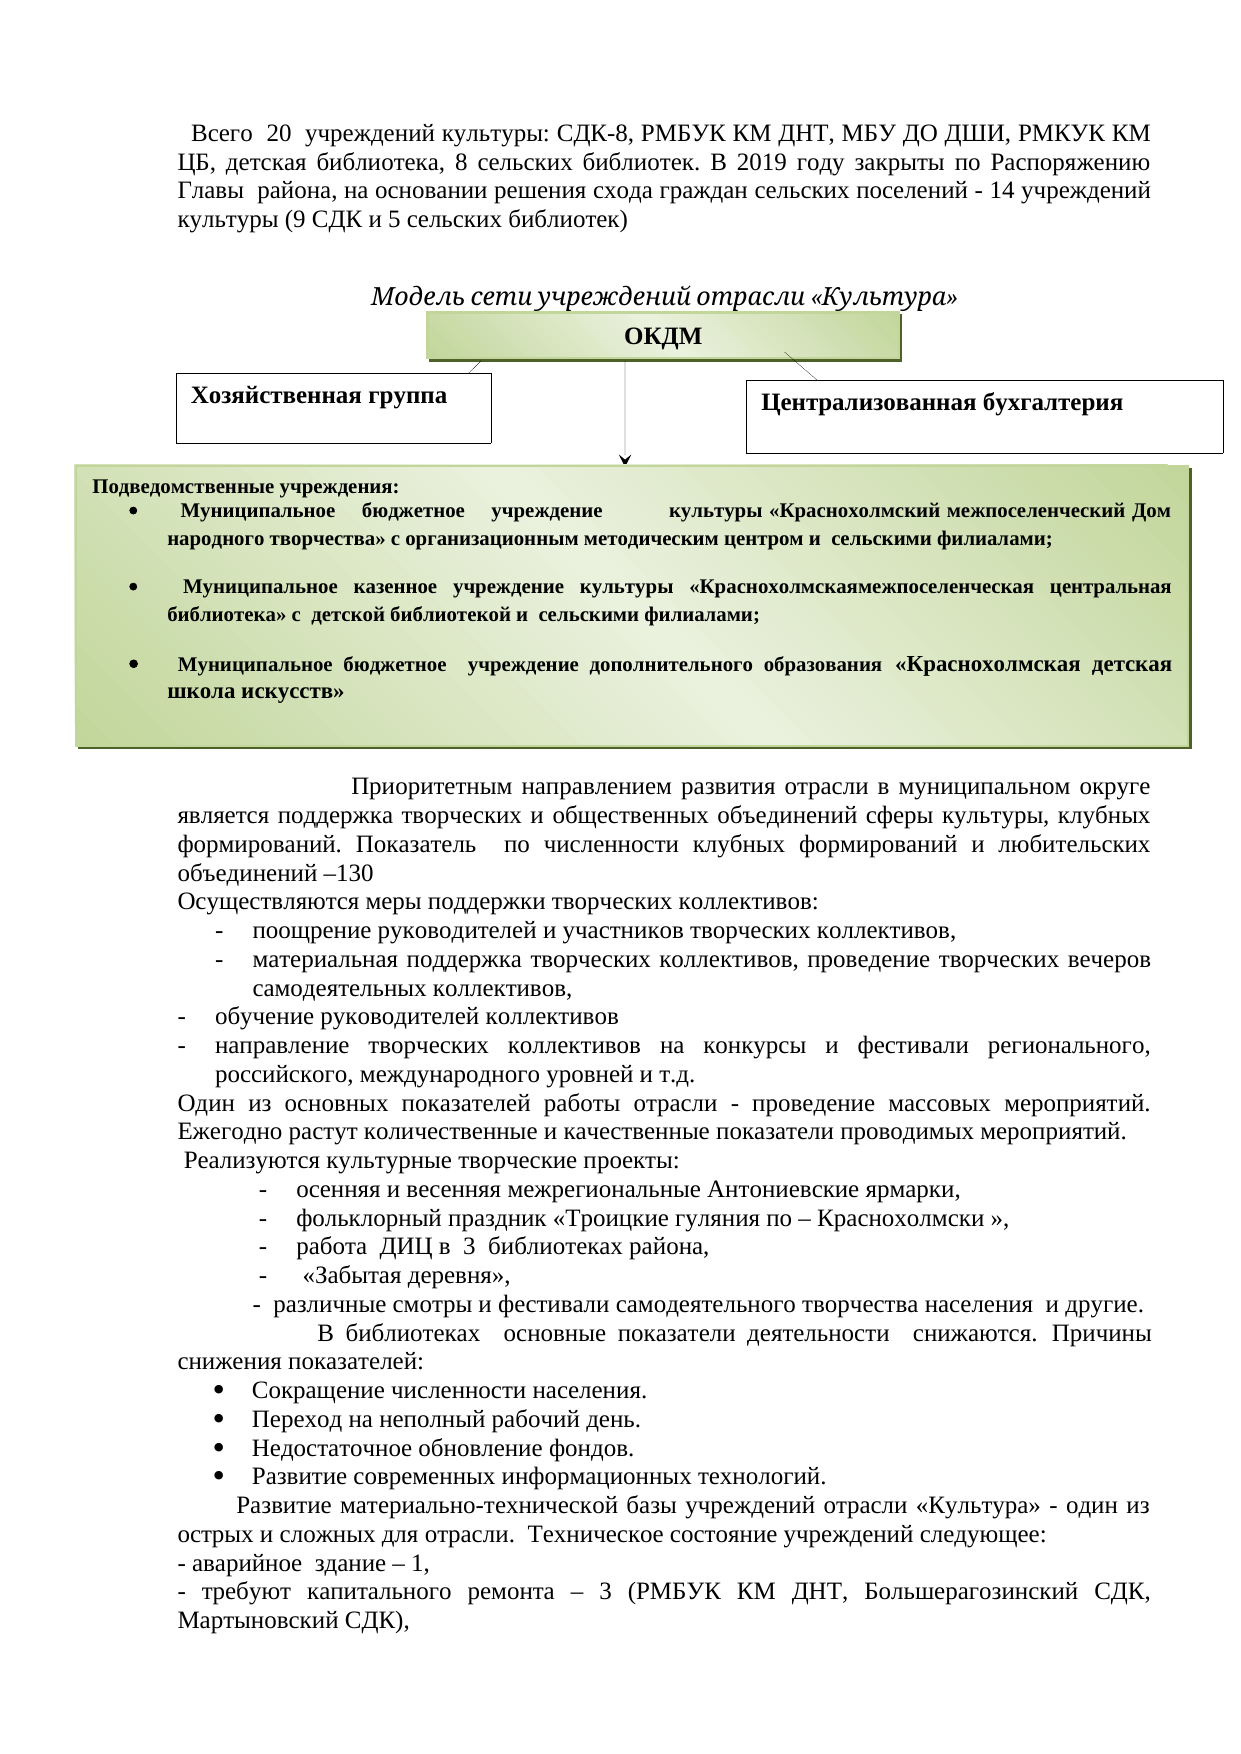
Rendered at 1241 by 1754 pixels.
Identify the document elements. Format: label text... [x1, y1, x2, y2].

text Развитие материально-технической базы учреждений отрасли «Культура» - один из острых и сложных для отрасли. Техническое состояние учреждений следующее: [177, 1490, 1152, 1548]
list Сокращение численности населения. [214, 1375, 1152, 1404]
text Осуществляются меры поддержки творческих коллективов: [177, 886, 1152, 915]
list обучение руководителей коллективов [177, 1001, 1152, 1030]
text В библиотеках основные показатели деятельности снижаются. Причины снижения показателей: [177, 1318, 1152, 1375]
list материальная поддержка творческих коллективов, проведение творческих вечеров самодеятельных коллективов, [215, 944, 1152, 1001]
text - требуют капитального ремонта – 3 (РМБУК КМ ДНТ, Большерагозинский СДК, Мартыновский СДК), [177, 1576, 1152, 1634]
subtitle Переход на неполный рабочий день. [214, 1404, 1152, 1433]
list поощрение руководителей и участников творческих коллективов, [215, 915, 1152, 944]
subtitle Модель сети учреждений отрасли «Культура» [177, 283, 1152, 311]
list направление творческих коллективов на конкурсы и фестивали регионального, российского, международного уровней и т.д. [177, 1030, 1152, 1088]
subtitle «Забытая деревня», [258, 1260, 1152, 1289]
text Реализуются культурные творческие проекты: [177, 1145, 1152, 1174]
text Приоритетным направлением развития отрасли в муниципальном округе является поддержка творческих и общественных объединений сферы культуры, клубных формирований. Показатель по численности клубных формирований и любительских объединений –130 [177, 771, 1152, 886]
text Один из основных показателей работы отрасли - проведение массовых мероприятий. Ежегодно растут количественные и качественные показатели проводимых мероприятий. [177, 1088, 1152, 1145]
text Всего 20 учреждений культуры: СДК-8, РМБУК КМ ДНТ, МБУ ДО ДШИ, РМКУК КМ ЦБ, детская библиотека, 8 сельских библиотек. В 2019 году закрыты по Распоряжению Главы района, на основании решения схода граждан сельских поселений - 14 учреждений культуры (9 СДК и 5 сельских библиотек) [177, 118, 1152, 233]
subtitle работа ДИЦ в 3 библиотеках района, [258, 1231, 1152, 1260]
text - различные смотры и фестивали самодеятельного творчества населения и другие. [177, 1289, 1152, 1318]
subtitle фольклорный праздник «Троицкие гуляния по – Краснохолмски », [258, 1203, 1152, 1231]
subtitle Недостаточное обновление фондов. [214, 1433, 1152, 1461]
text - аварийное здание – 1, [177, 1548, 1152, 1576]
subtitle Развитие современных информационных технологий. [214, 1461, 1152, 1490]
subtitle осенняя и весенняя межрегиональные Антониевские ярмарки, [258, 1174, 1152, 1203]
